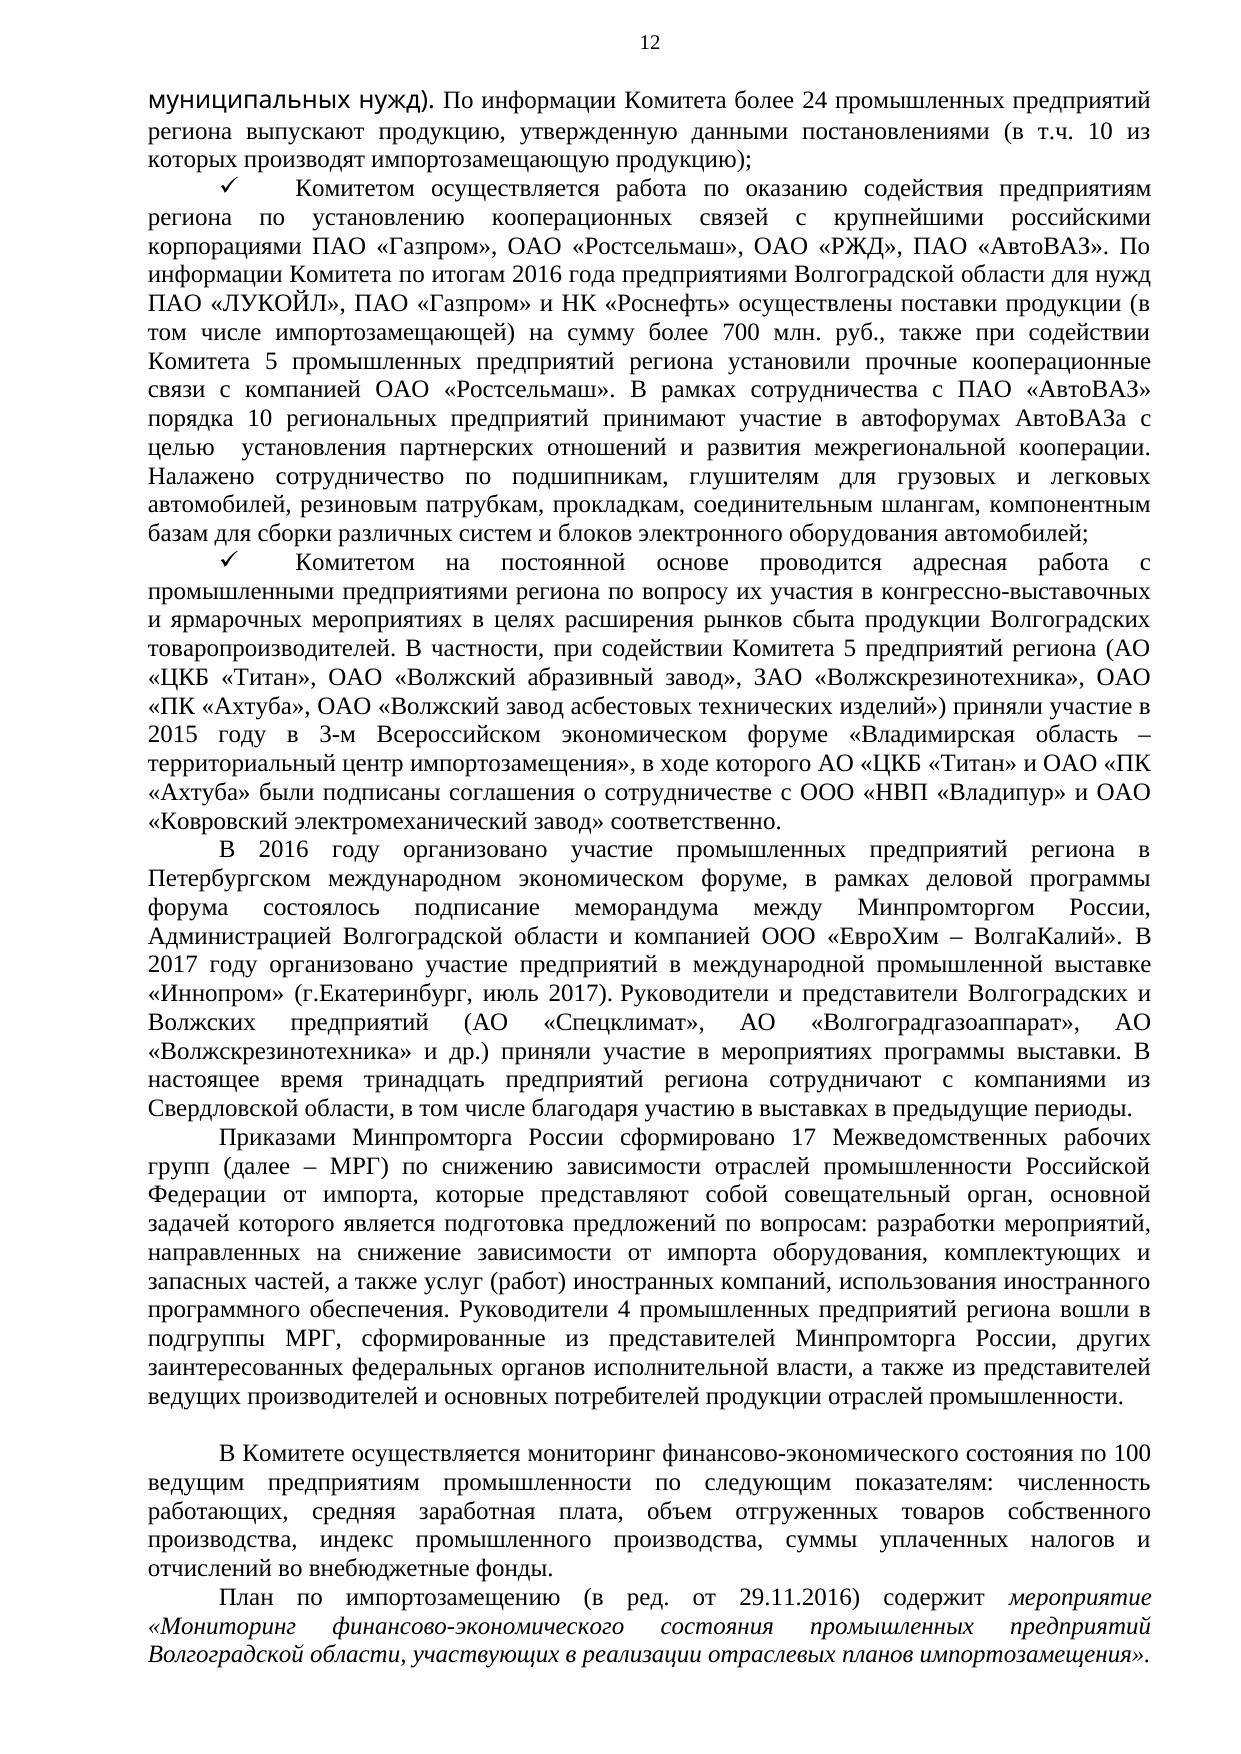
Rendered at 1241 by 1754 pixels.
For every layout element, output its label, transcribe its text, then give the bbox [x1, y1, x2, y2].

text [148, 82, 1152, 173]
text В Комитете осуществляется мониторинг финансово-экономического состояния по 100 ведущим предприятиям промышленности по следующим показателям: численность работающих, средняя заработная плата, объем отгруженных товаров собственного производства, индекс промышленного производства, суммы уплаченных налогов и отчислений во внебюджетные фонды. [148, 1438, 1152, 1582]
list Комитетом на постоянной основе проводится адресная работа с промышленными предприятиями региона по вопросу их участия в конгрессно-выставочных и ярмарочных мероприятиях в целях расширения рынков сбыта продукции Волгоградских товаропроизводителей. В частности, при содействии Комитета 5 предприятий региона (АО «ЦКБ «Титан», ОАО «Волжский абразивный завод», ЗАО «Волжскрезинотехника», ОАО «ПК «Ахтуба», ОАО «Волжский завод асбестовых технических изделий») приняли участие в 2015 году в 3-м Всероссийском экономическом форуме «Владимирская область – территориальный центр импортозамещения», в ходе которого АО «ЦКБ «Титан» и ОАО «ПК «Ахтуба» были подписаны соглашения о сотрудничестве с ООО «НВП «Владипур» и ОАО «Ковровский электромеханический завод» соответственно. [148, 547, 1152, 834]
text План по импортозамещению (в ред. от 29.11.2016) содержит мероприятие «Мониторинг финансово-экономического состояния промышленных предприятий Волгоградской области, участвующих в реализации отраслевых планов импортозамещения». [148, 1582, 1152, 1668]
list Комитетом осуществляется работа по оказанию содействия предприятиям региона по установлению кооперационных связей с крупнейшими российскими корпорациями ПАО «Газпром», ОАО «Ростсельмаш», ОАО «РЖД», ПАО «АвтоВАЗ». По информации Комитета по итогам 2016 года предприятиями Волгоградской области для нужд ПАО «ЛУКОЙЛ», ПАО «Газпром» и НК «Роснефть» осуществлены поставки продукции (в том числе импортозамещающей) на сумму более 700 млн. руб., также при содействии Комитета 5 промышленных предприятий региона установили прочные кооперационные связи с компанией ОАО «Ростсельмаш». В рамках сотрудничества с ПАО «АвтоВАЗ» порядка 10 региональных предприятий принимают участие в автофорумах АвтоВАЗа с целью установления партнерских отношений и развития межрегиональной кооперации. Налажено сотрудничество по подшипникам, глушителям для грузовых и легковых автомобилей, резиновым патрубкам, прокладкам, соединительным шлангам, компонентным базам для сборки различных систем и блоков электронного оборудования автомобилей; [148, 173, 1152, 547]
text Приказами Минпромторга России сформировано 17 Межведомственных рабочих групп (далее – МРГ) по снижению зависимости отраслей промышленности Российской Федерации от импорта, которые представляют собой совещательный орган, основной задачей которого является подготовка предложений по вопросам: разработки мероприятий, направленных на снижение зависимости от импорта оборудования, комплектующих и запасных частей, а также услуг (работ) иностранных компаний, использования иностранного программного обеспечения. Руководители 4 промышленных предприятий региона вошли в подгруппы МРГ, сформированные из представителей Минпромторга России, других заинтересованных федеральных органов исполнительной власти, а также из представителей ведущих производителей и основных потребителей продукции отраслей промышленности. [148, 1122, 1152, 1409]
text В 2016 году организовано участие промышленных предприятий региона в Петербургском международном экономическом форуме, в рамках деловой программы форума состоялось подписание меморандума между Минпромторгом России, Администрацией Волгоградской области и компанией ООО «ЕвроХим – ВолгаКалий». В 2017 году организовано участие предприятий в международной промышленной выставке «Иннопром» (г.Екатеринбург, июль 2017). Руководители и представители Волгоградских и Волжских предприятий (АО «Спецклимат», АО «Волгоградгазоаппарат», АО «Волжскрезинотехника» и др.) приняли участие в мероприятиях программы выставки. В настоящее время тринадцать предприятий региона сотрудничают с компаниями из Свердловской области, в том числе благодаря участию в выставках в предыдущие периоды. [148, 921, 1152, 1122]
